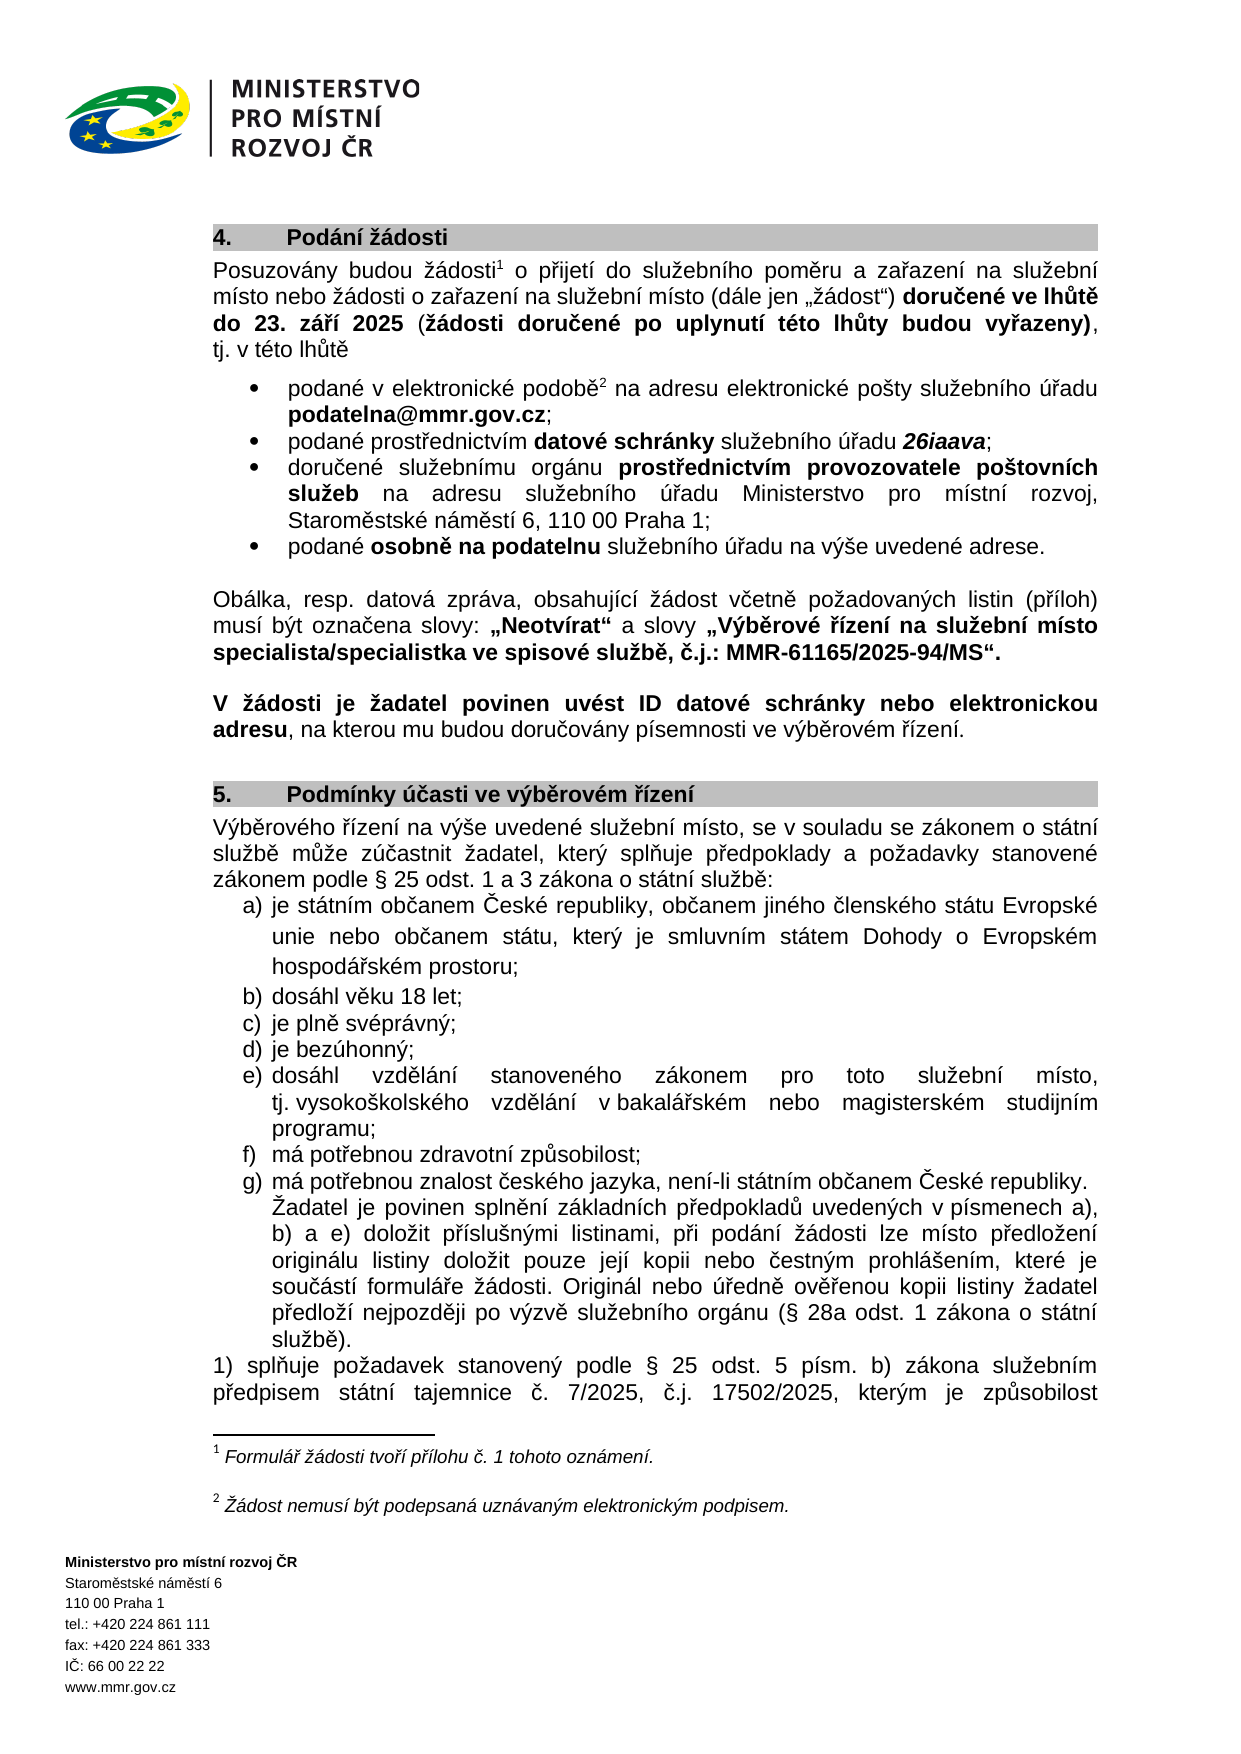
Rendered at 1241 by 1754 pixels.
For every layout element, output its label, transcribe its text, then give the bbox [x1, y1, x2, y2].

subtitle 4. Podání žádosti [213, 224, 1098, 251]
subtitle 5. Podmínky účasti ve výběrovém řízení [213, 781, 1098, 807]
picture [65, 79, 420, 157]
list podané v elektronické podobě na adresu elektronické pošty služebního úřadu podatelna@mmr.gov.cz; [250, 375, 1098, 428]
list je bezúhonný; [242, 1036, 1098, 1062]
list podané prostřednictvím datové schránky služebního úřadu 26iaava; [250, 428, 1098, 454]
list doručené služebnímu orgánu prostřednictvím provozovatele poštovních služeb na adresu služebního úřadu Ministerstvo pro místní rozvoj, Staroměstské náměstí 6, 110 00 Praha 1; [250, 454, 1098, 533]
list má potřebnou znalost českého jazyka, není-li státním občanem České republiky. [242, 1168, 1098, 1194]
text Posuzovány budou žádosti o přijetí do služebního poměru a zařazení na služební místo nebo žádosti o zařazení na služební místo (dále jen „žádost“) doručené ve lhůtě do 23. září 2025 (žádosti doručené po uplynutí této lhůty budou vyřazeny), tj. v této lhůtě [213, 257, 1098, 362]
list je státním občanem České republiky, občanem jiného členského státu Evropské unie nebo občanem státu, který je smluvním státem Dohody o Evropském hospodářském prostoru; [242, 892, 1098, 979]
list je plně svéprávný; [242, 1009, 1098, 1036]
text V žádosti je žadatel povinen uvést ID datové schránky nebo elektronickou adresu, na kterou mu budou doručovány písemnosti ve výběrovém řízení. [213, 690, 1098, 743]
list dosáhl vzdělání stanoveného zákonem pro toto služební místo, tj. vysokoškolského vzdělání v bakalářském nebo magisterském studijním programu; [242, 1062, 1098, 1141]
list má potřebnou zdravotní způsobilost; [242, 1141, 1098, 1168]
list podané osobně na podatelnu služebního úřadu na výše uvedené adrese. [250, 533, 1098, 559]
list dosáhl věku 18 let; [242, 983, 1098, 1009]
text Výběrového řízení na výše uvedené služební místo, se v souladu se zákonem o státní službě může zúčastnit žadatel, který splňuje předpoklady a požadavky stanovené zákonem podle § 25 odst. 1 a 3 zákona o státní službě: [213, 813, 1098, 892]
text Žadatel je povinen splnění základních předpokladů uvedených v písmenech a), b) a e) doložit příslušnými listinami, při podání žádosti lze místo předložení originálu listiny doložit pouze její kopii nebo čestným prohlášením, které je součástí formuláře žádosti. Originál nebo úředně ověřenou kopii listiny žadatel předloží nejpozději po výzvě služebního orgánu (§ 28a odst. 1 zákona o státní službě). [272, 1194, 1098, 1352]
text Obálka, resp. datová zpráva, obsahující žádost včetně požadovaných listin (příloh) musí být označena slovy: „Neotvírat“ a slovy „Výběrové řízení na služební místo specialista/specialistka ve spisové službě, č.j.: MMR-61165/2025-94/MS“. [213, 586, 1098, 665]
